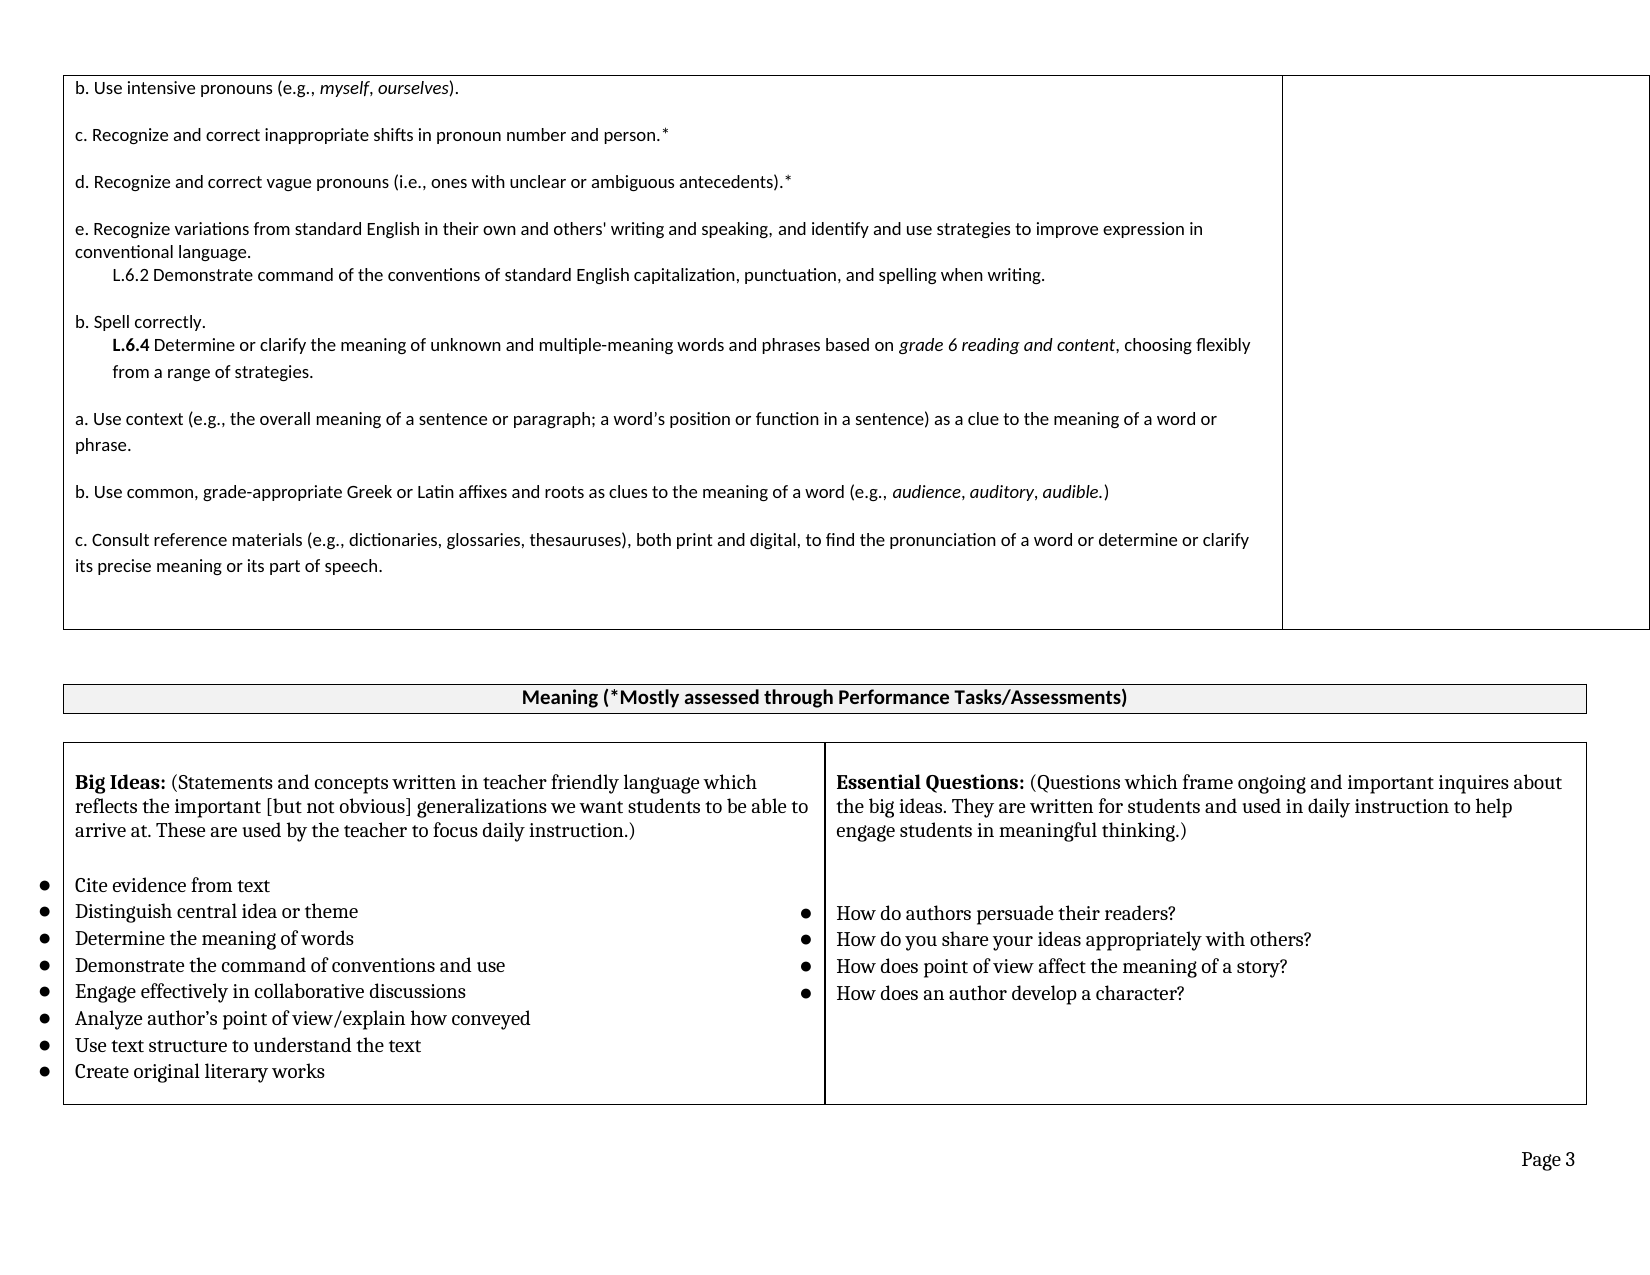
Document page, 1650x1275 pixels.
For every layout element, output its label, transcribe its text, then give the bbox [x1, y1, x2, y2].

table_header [1283, 76, 1649, 629]
table_header Meaning (*Mostly assessed through Performance Tasks/Assessments) [64, 685, 1586, 713]
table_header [64, 76, 1282, 629]
table_header Big Ideas: (Statements and concepts written in teacher friendly language which reflects the important [but not obvious] generalizations we want students to be able to arrive at. These are used by the teacher to focus daily instruction.) Cite evidence from text Distinguish central idea or theme Determine the meaning of words Demonstrate the command of conventions and use Engage effectively in collaborative discussions Analyze author’s point of view/explain how conveyed Use text structure to understand the text Create original literary works [64, 743, 824, 1104]
table_header Essential Questions: (Questions which frame ongoing and important inquires about the big ideas. They are written for students and used in daily instruction to help engage students in meaningful thinking.) How do authors persuade their readers? How do you share your ideas appropriately with others? How does point of view affect the meaning of a story? How does an author develop a character? [826, 743, 1586, 1104]
